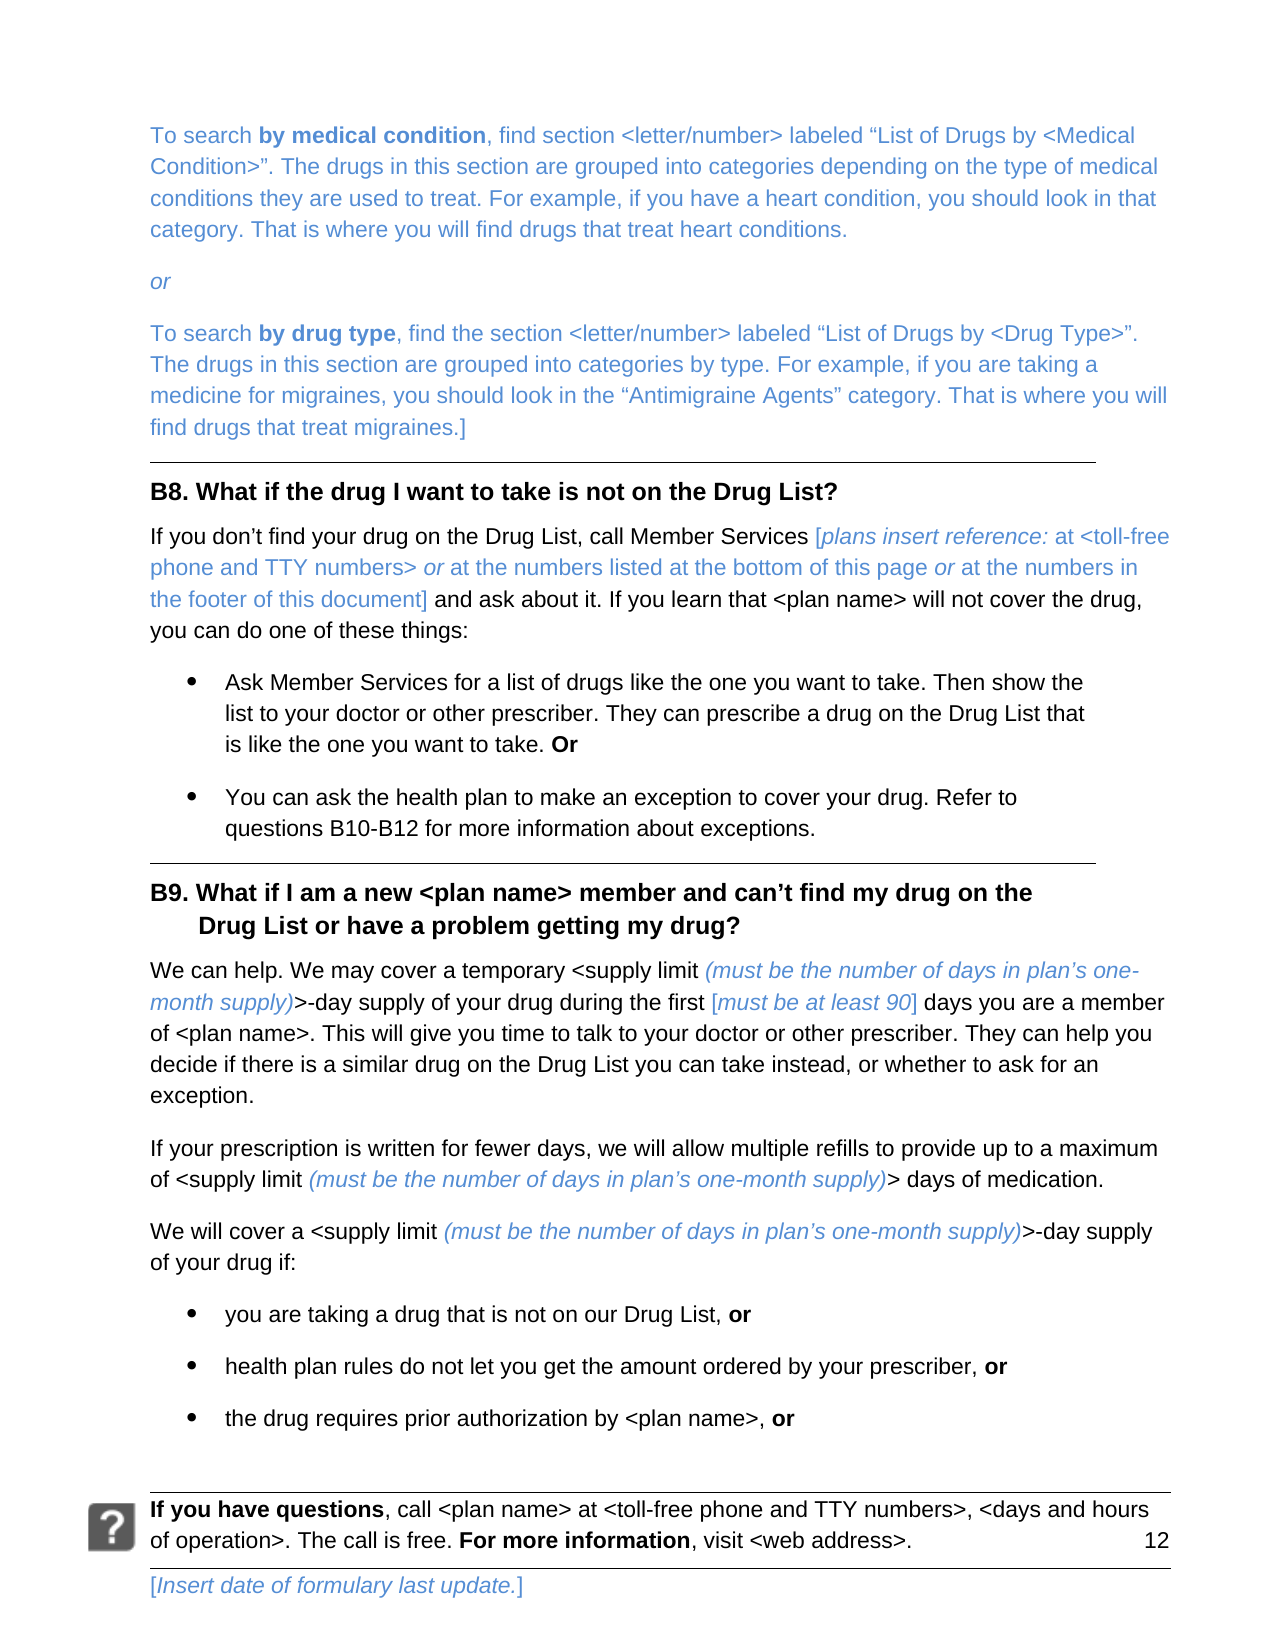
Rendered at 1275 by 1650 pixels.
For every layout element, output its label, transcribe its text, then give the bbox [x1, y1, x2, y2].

text You can ask the health plan to make an exception to cover your drug. Refer to questions B10-B12 for more information about exceptions. [187, 780, 1096, 842]
text We will cover a <supply limit (must be the number of days in plan’s one-month supply)>-day supply of your drug if: [150, 1214, 1171, 1277]
list you are taking a drug that is not on our Drug List, or [187, 1298, 1096, 1329]
list health plan rules do not let you get the amount ordered by your prescriber, or [187, 1350, 1096, 1381]
text We can help. We may cover a temporary <supply limit (must be the number of days in plan’s one-month supply)>-day supply of your drug during the first [must be at least 90] days you are a member of <plan name>. This will give you time to talk to your doctor or other prescriber. They can help you decide if there is a similar drug on the Drug List you can take instead, or whether to ask for an exception. [150, 954, 1171, 1110]
list B8. What if the drug I want to take is not on the Drug List? [150, 463, 1096, 507]
text If your prescription is written for fewer days, we will allow multiple refills to provide up to a maximum of <supply limit (must be the number of days in plan’s one-month supply)> days of medication. [150, 1131, 1171, 1193]
text To search by medical condition, find section <letter/number> labeled “List of Drugs by <Medical Condition>”. The drugs in this section are grouped into categories depending on the type of medical conditions they are used to treat. For example, if you have a heart condition, you should look in that category. That is where you will find drugs that treat heart conditions. [150, 118, 1171, 243]
text or [150, 264, 1171, 296]
list the drug requires prior authorization by <plan name>, or [187, 1402, 1096, 1433]
text If you don’t find your drug on the Drug List, call Member Services [plans insert reference: at <toll-free phone and TTY numbers> or at the numbers listed at the bottom of this page or at the numbers in the footer of this document] and ask about it. If you learn that <plan name> will not cover the drug, you can do one of these things: [150, 519, 1171, 644]
text To search by drug type, find the section <letter/number> labeled “List of Drugs by <Drug Type>”. The drugs in this section are grouped into categories by type. For example, if you are taking a medicine for migraines, you should look in the “Antimigraine Agents” category. That is where you will find drugs that treat migraines.] [150, 316, 1171, 441]
text Ask Member Services for a list of drugs like the one you want to take. Then show the list to your doctor or other prescriber. They can prescribe a drug on the Drug List that is like the one you want to take. Or [187, 665, 1096, 759]
picture [88, 1503, 137, 1553]
list B9. What if I am a new <plan name> member and can’t find my drug on the Drug List or have a problem getting my drug? [150, 864, 1096, 941]
